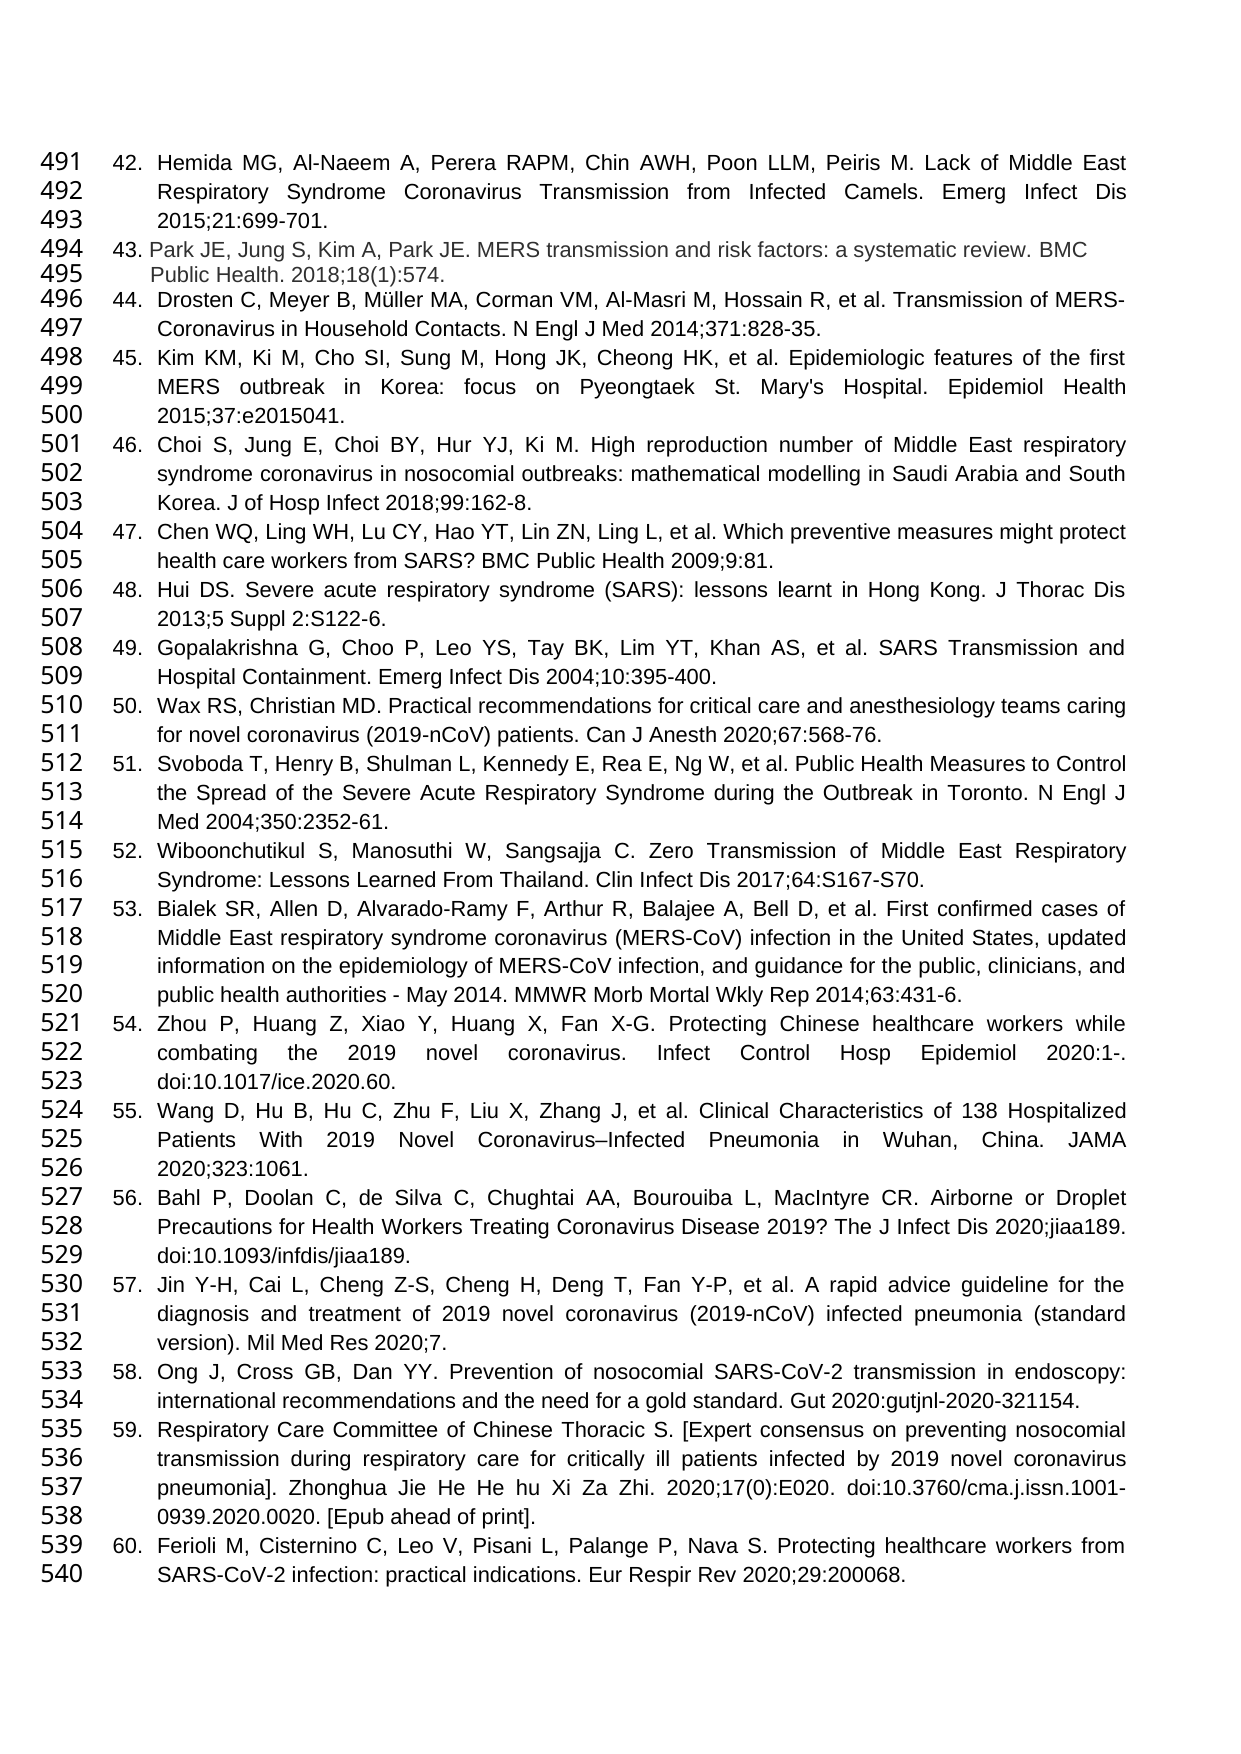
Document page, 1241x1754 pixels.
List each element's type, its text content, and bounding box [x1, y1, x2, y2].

text 51. Svoboda T, Henry B, Shulman L, Kennedy E, Rea E, Ng W, et al. Public Health Measures to Control the Spread of the Severe Acute Respiratory Syndrome during the Outbreak in Toronto. N Engl J Med 2004;350:2352-61. [112, 751, 1128, 834]
text 53. Bialek SR, Allen D, Alvarado-Ramy F, Arthur R, Balajee A, Bell D, et al. First confirmed cases of Middle East respiratory syndrome coronavirus (MERS-CoV) infection in the United States, updated information on the epidemiology of MERS-CoV infection, and guidance for the public, clinicians, and public health authorities - May 2014. MMWR Morb Mortal Wkly Rep 2014;63:431-6. [112, 895, 1128, 1007]
text 52. Wiboonchutikul S, Manosuthi W, Sangsajja C. Zero Transmission of Middle East Respiratory Syndrome: Lessons Learned From Thailand. Clin Infect Dis 2017;64:S167-S70. [112, 837, 1128, 892]
text 42. Hemida MG, Al-Naeem A, Perera RAPM, Chin AWH, Poon LLM, Peiris M. Lack of Middle East Respiratory Syndrome Coronavirus Transmission from Infected Camels. Emerg Infect Dis 2015;21:699-701. [112, 150, 1128, 233]
text 49. Gopalakrishna G, Choo P, Leo YS, Tay BK, Lim YT, Khan AS, et al. SARS Transmission and Hospital Containment. Emerg Infect Dis 2004;10:395-400. [112, 635, 1128, 689]
text 54. Zhou P, Huang Z, Xiao Y, Huang X, Fan X-G. Protecting Chinese healthcare workers while combating the 2019 novel coronavirus. Infect Control Hosp Epidemiol 2020:1-. doi:10.1017/ice.2020.60. [112, 1011, 1128, 1094]
text 58. Ong J, Cross GB, Dan YY. Prevention of nosocomial SARS-CoV-2 transmission in endoscopy: international recommendations and the need for a gold standard. Gut 2020:gutjnl-2020-321154. [112, 1359, 1128, 1413]
text 56. Bahl P, Doolan C, de Silva C, Chughtai AA, Bourouiba L, MacIntyre CR. Airborne or Droplet Precautions for Health Workers Treating Coronavirus Disease 2019? The J Infect Dis 2020;jiaa189. doi:10.1093/infdis/jiaa189. [112, 1185, 1128, 1268]
text 60. Ferioli M, Cisternino C, Leo V, Pisani L, Palange P, Nava S. Protecting healthcare workers from SARS-CoV-2 infection: practical indications. Eur Respir Rev 2020;29:200068. [112, 1532, 1128, 1587]
text 43. Park JE, Jung S, Kim A, Park JE. MERS transmission and risk factors: a systematic review. BMC Public Health. 2018;18(1):574. [446, 237, 1128, 287]
text 48. Hui DS. Severe acute respiratory syndrome (SARS): lessons learnt in Hong Kong. J Thorac Dis 2013;5 Suppl 2:S122-6. [112, 577, 1128, 631]
text 50. Wax RS, Christian MD. Practical recommendations for critical care and anesthesiology teams caring for novel coronavirus (2019-nCoV) patients. Can J Anesth 2020;67:568-76. [112, 693, 1128, 747]
text 47. Chen WQ, Ling WH, Lu CY, Hao YT, Lin ZN, Ling L, et al. Which preventive measures might protect health care workers from SARS? BMC Public Health 2009;9:81. [112, 519, 1128, 573]
text 57. Jin Y-H, Cai L, Cheng Z-S, Cheng H, Deng T, Fan Y-P, et al. A rapid advice guideline for the diagnosis and treatment of 2019 novel coronavirus (2019-nCoV) infected pneumonia (standard version). Mil Med Res 2020;7. [112, 1272, 1128, 1355]
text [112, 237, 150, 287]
text 44. Drosten C, Meyer B, Müller MA, Corman VM, Al-Masri M, Hossain R, et al. Transmission of MERS-Coronavirus in Household Contacts. N Engl J Med 2014;371:828-35. [112, 287, 1128, 341]
text 45. Kim KM, Ki M, Cho SI, Sung M, Hong JK, Cheong HK, et al. Epidemiologic features of the first MERS outbreak in Korea: focus on Pyeongtaek St. Mary's Hospital. Epidemiol Health 2015;37:e2015041. [112, 345, 1128, 428]
text 46. Choi S, Jung E, Choi BY, Hur YJ, Ki M. High reproduction number of Middle East respiratory syndrome coronavirus in nosocomial outbreaks: mathematical modelling in Saudi Arabia and South Korea. J of Hosp Infect 2018;99:162-8. [112, 432, 1128, 515]
text 59. Respiratory Care Committee of Chinese Thoracic S. [Expert consensus on preventing nosocomial transmission during respiratory care for critically ill patients infected by 2019 novel coronavirus pneumonia]. Zhonghua Jie He He hu Xi Za Zhi. 2020;17(0):E020. doi:10.3760/cma.j.issn.1001-0939.2020.0020. [Epub ahead of print]. [112, 1417, 1128, 1529]
text 55. Wang D, Hu B, Hu C, Zhu F, Liu X, Zhang J, et al. Clinical Characteristics of 138 Hospitalized Patients With 2019 Novel Coronavirus–Infected Pneumonia in Wuhan, China. JAMA 2020;323:1061. [112, 1098, 1128, 1181]
